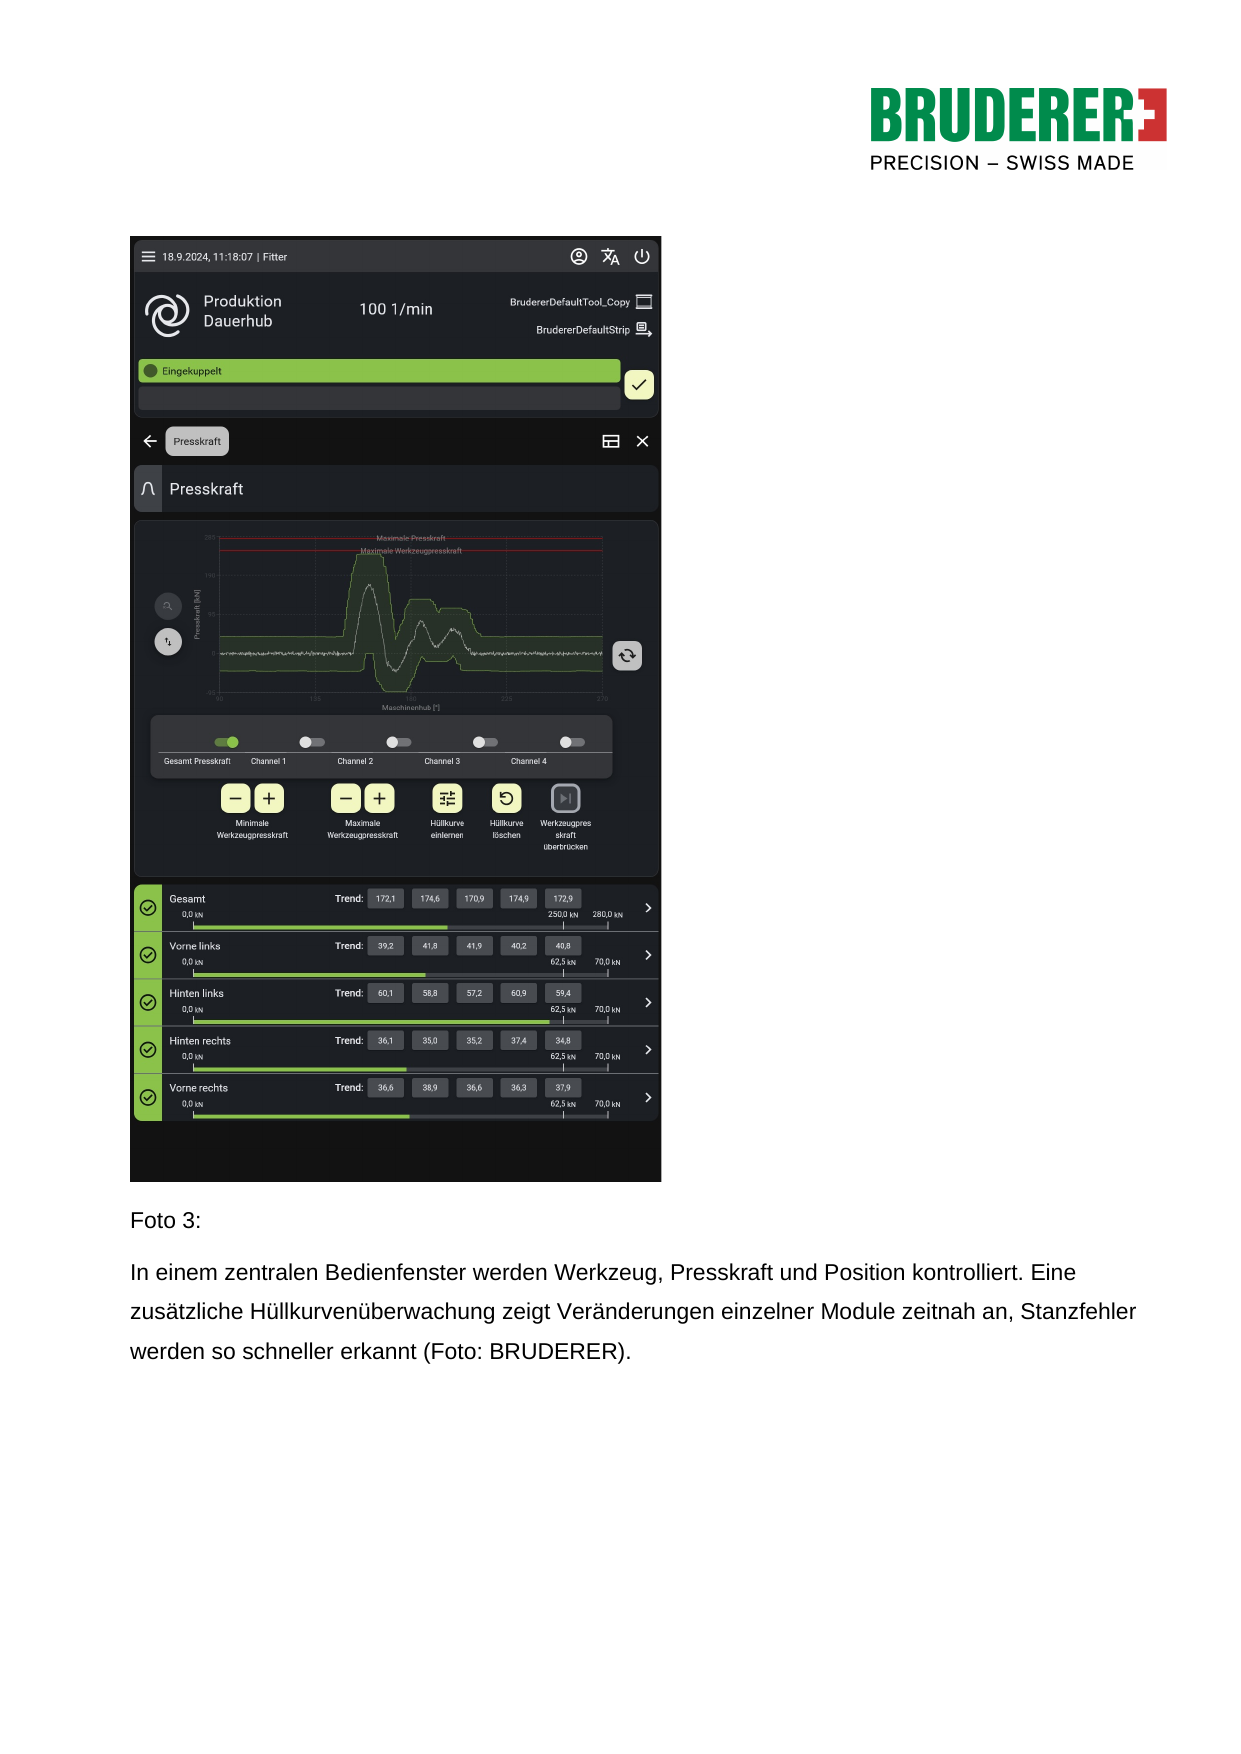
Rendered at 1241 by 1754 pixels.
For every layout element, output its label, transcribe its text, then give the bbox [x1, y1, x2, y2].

picture [871, 88, 1167, 170]
text Foto 3: [130, 1207, 1167, 1233]
text In einem zentralen Bedienfenster werden Werkzeug, Presskraft und Position kontrolliert. Eine zusätzliche Hüllkurvenüberwachung zeigt Veränderungen einzelner Module zeitnah an, Stanzfehler werden so schneller erkannt (Foto: BRUDERER). [130, 1259, 1167, 1364]
picture [130, 236, 662, 1182]
